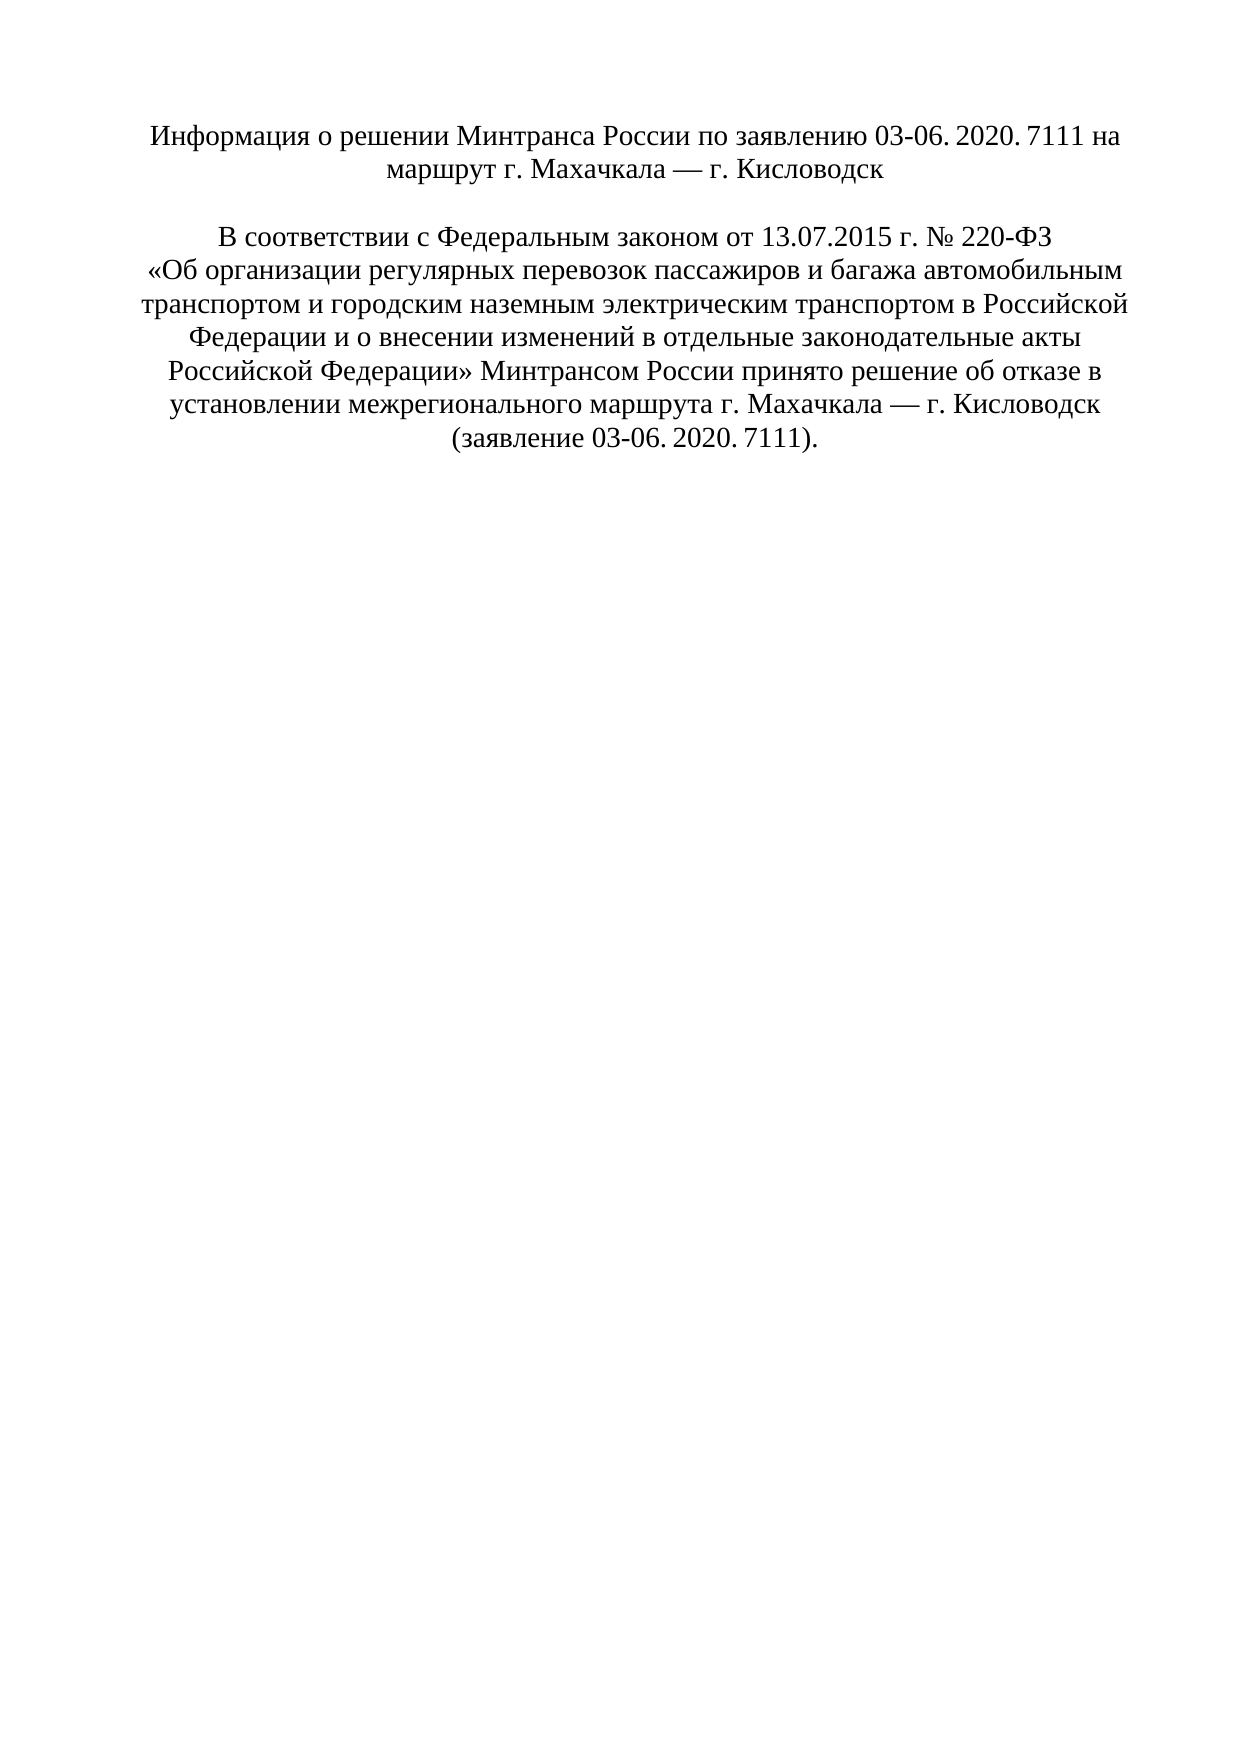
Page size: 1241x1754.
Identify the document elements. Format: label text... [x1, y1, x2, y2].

text Информация о решении Минтранса России по заявлению 03-06. 2020. 7111 на маршрут г. Махачкала — г. Кисловодск [118, 118, 1152, 185]
text В соответствии с Федеральным законом от 13.07.2015 г. № 220-ФЗ «Об организации регулярных перевозок пассажиров и багажа автомобильным транспортом и городским наземным электрическим транспортом в Российской Федерации и о внесении изменений в отдельные законодательные акты Российской Федерации» Минтрансом России принято решение об отказе в установлении межрегионального маршрута г. Махачкала — г. Кисловодск (заявление 03-06. 2020. 7111). [118, 219, 1152, 453]
